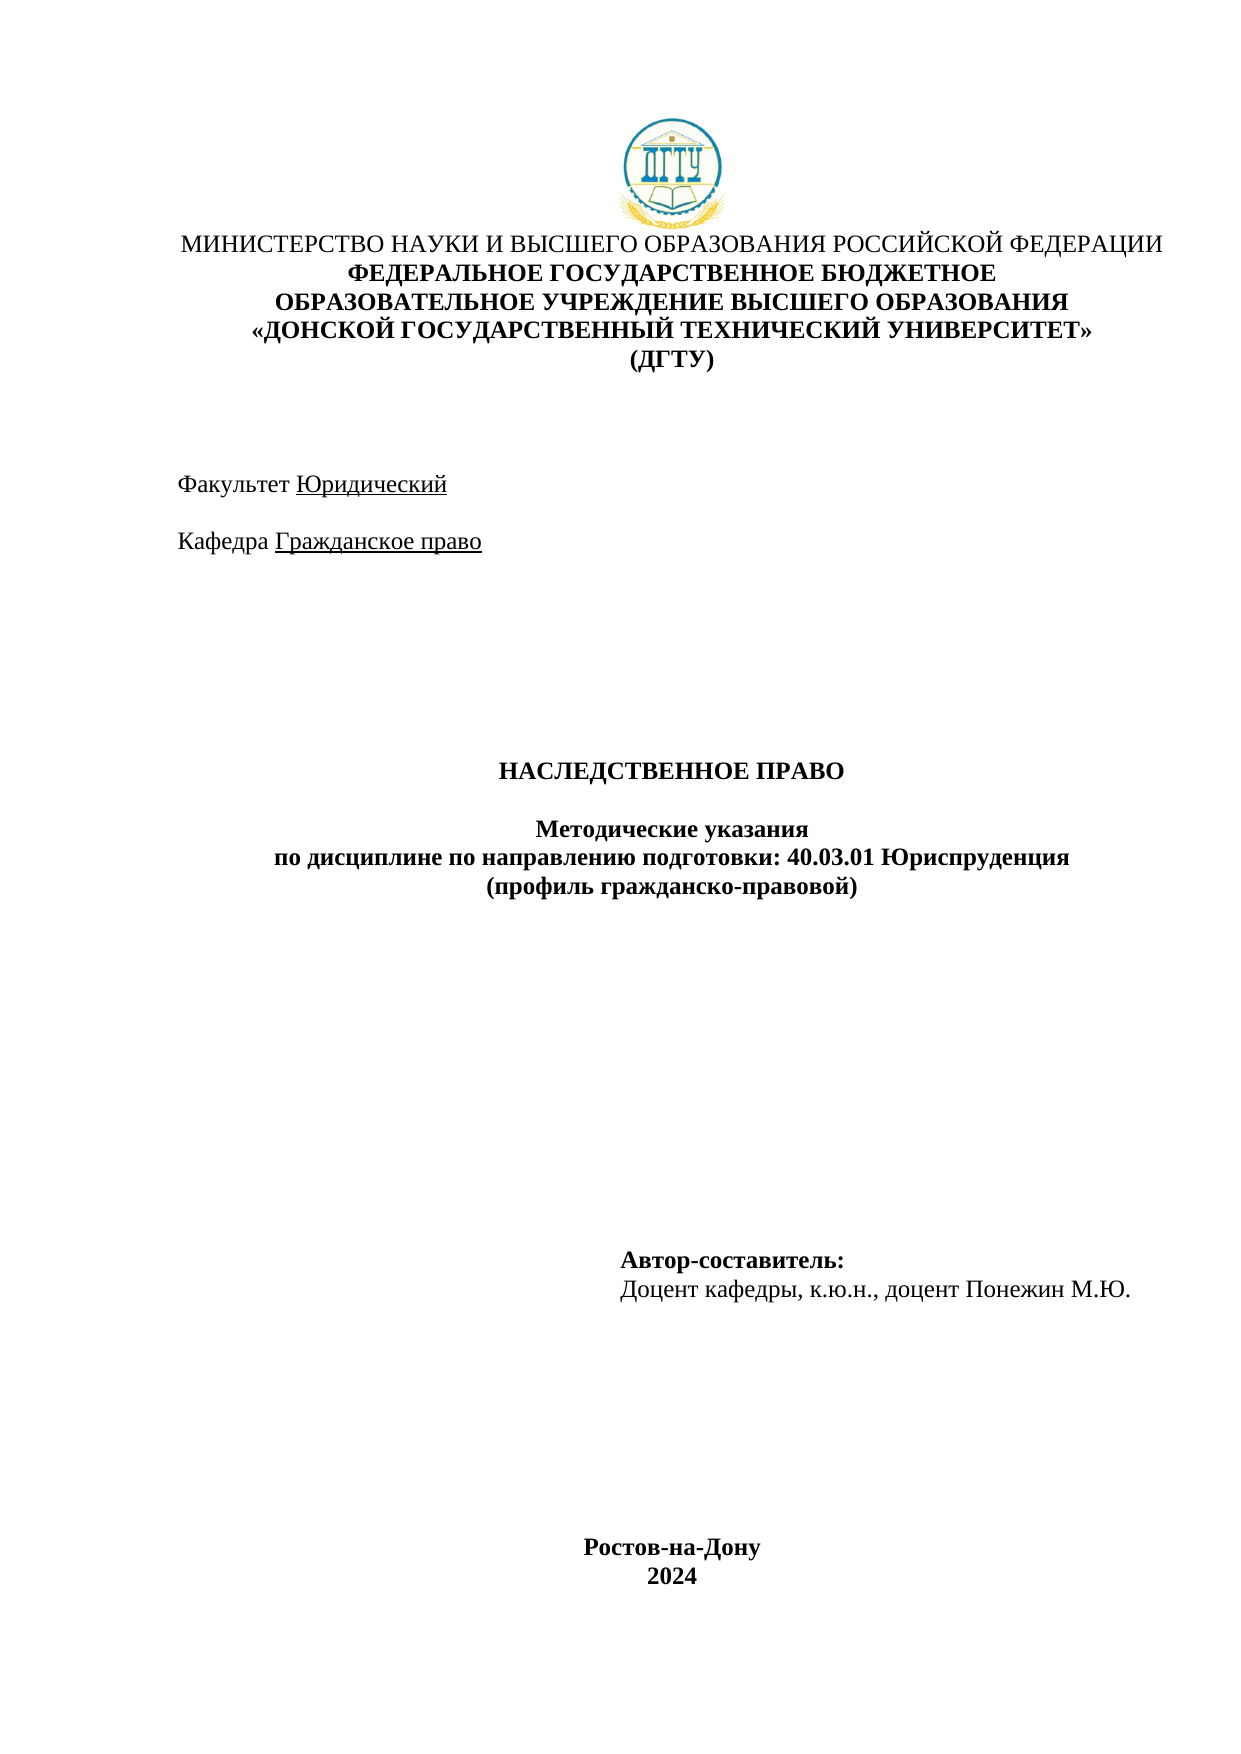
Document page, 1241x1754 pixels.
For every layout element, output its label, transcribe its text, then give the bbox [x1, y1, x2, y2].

text МИНИСТЕРСТВО НАУКИ И ВЫСШЕГО ОБРАЗОВАНИЯ РОССИЙСКОЙ ФЕДЕРАЦИИ [177, 229, 1167, 258]
text Кафедра Гражданское право [177, 526, 1167, 555]
text (профиль гражданско-правовой) [177, 871, 1167, 900]
text «ДОНСКОЙ ГОСУДАРСТВЕННЫЙ ТЕХНИЧЕСКИЙ УНИВЕРСИТЕТ» [177, 315, 1167, 344]
text ОБРАЗОВАТЕЛЬНОЕ УЧРЕЖДЕНИЕ ВЫСШЕГО ОБРАЗОВАНИЯ [177, 287, 1167, 315]
text 2024 [177, 1561, 1167, 1590]
text Автор-составитель: [620, 1245, 1167, 1274]
text Доцент кафедры, к.ю.н., доцент Понежин М.Ю. [620, 1274, 1167, 1302]
text (ДГТУ) [177, 344, 1167, 373]
text Факультет Юридический [177, 469, 1167, 497]
text ФЕДЕРАЛЬНОЕ ГОСУДАРСТВЕННОЕ БЮДЖЕТНОЕ [177, 258, 1167, 287]
text НАСЛЕДСТВЕННОЕ ПРАВО [177, 756, 1167, 785]
text по дисциплине по направлению подготовки: 40.03.01 Юриспруденция [177, 842, 1167, 871]
text Ростов-на-Дону [177, 1532, 1167, 1561]
text Методические указания [177, 814, 1167, 842]
picture [619, 118, 725, 229]
